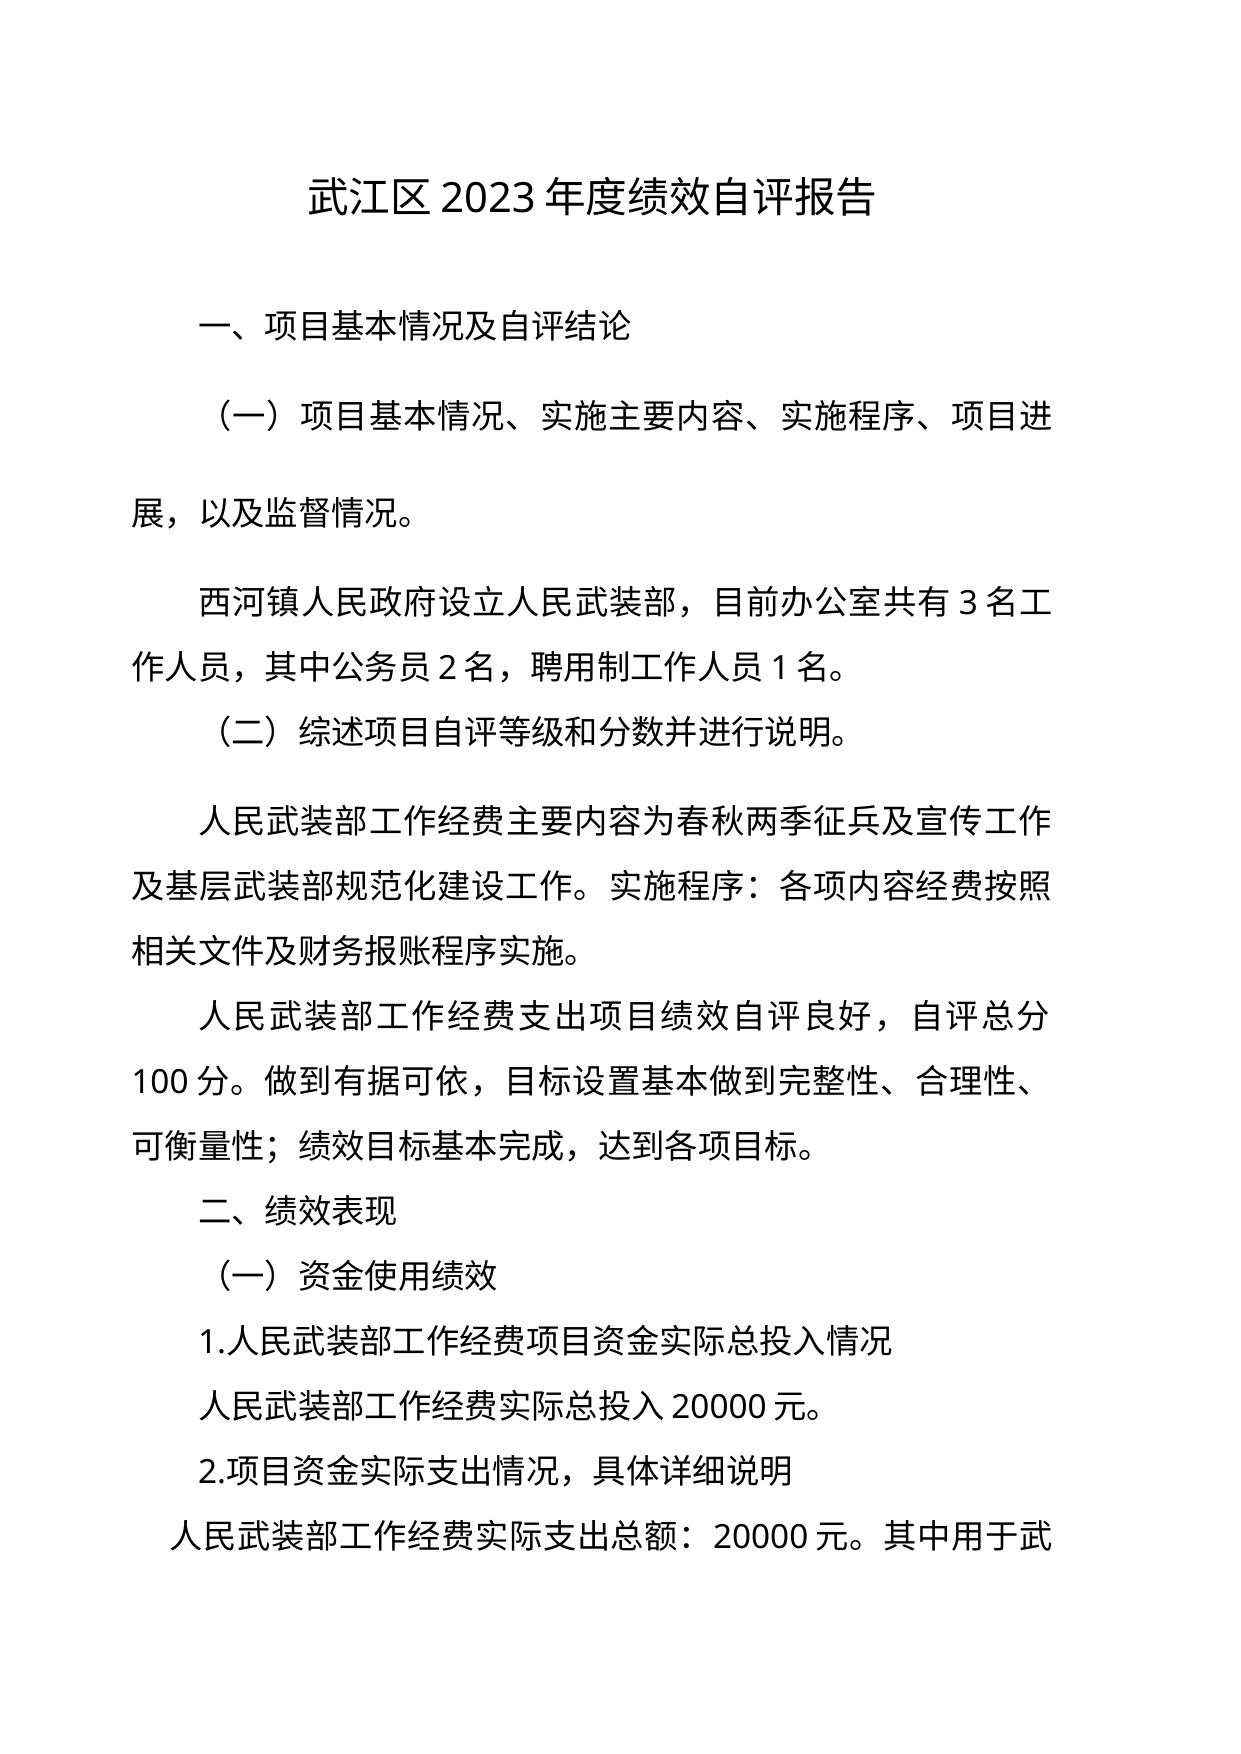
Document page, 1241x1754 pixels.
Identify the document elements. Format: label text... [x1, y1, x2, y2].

text 二、绩效表现 [131, 1177, 1053, 1242]
text 人民武装部工作经费实际总投入20000元。 [131, 1372, 1053, 1437]
text （一）项目基本情况、实施主要内容、实施程序、项目进展，以及监督情况。 [131, 381, 1053, 543]
text 武江区2023年度绩效自评报告 [131, 162, 1053, 227]
list 人民武装部工作经费主要内容为春秋两季征兵及宣传工作及基层武装部规范化建设工作。实施程序：各项内容经费按照相关文件及财务报账程序实施。 [131, 787, 1053, 982]
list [131, 1502, 1053, 1567]
text （二）综述项目自评等级和分数并进行说明。 [131, 698, 1053, 763]
list 2.项目资金实际支出情况，具体详细说明 [131, 1437, 1053, 1502]
text （一）资金使用绩效 [131, 1242, 1053, 1307]
list 人民武装部工作经费支出项目绩效自评良好，自评总分100分。做到有据可依，目标设置基本做到完整性、合理性、可衡量性；绩效目标基本完成，达到各项目标。 [131, 982, 1053, 1177]
text 1.人民武装部工作经费项目资金实际总投入情况 [131, 1307, 1053, 1372]
text 一、项目基本情况及自评结论 [131, 292, 1053, 357]
text 西河镇人民政府设立人民武装部，目前办公室共有3名工作人员，其中公务员2名，聘用制工作人员1名。 [131, 568, 1053, 698]
